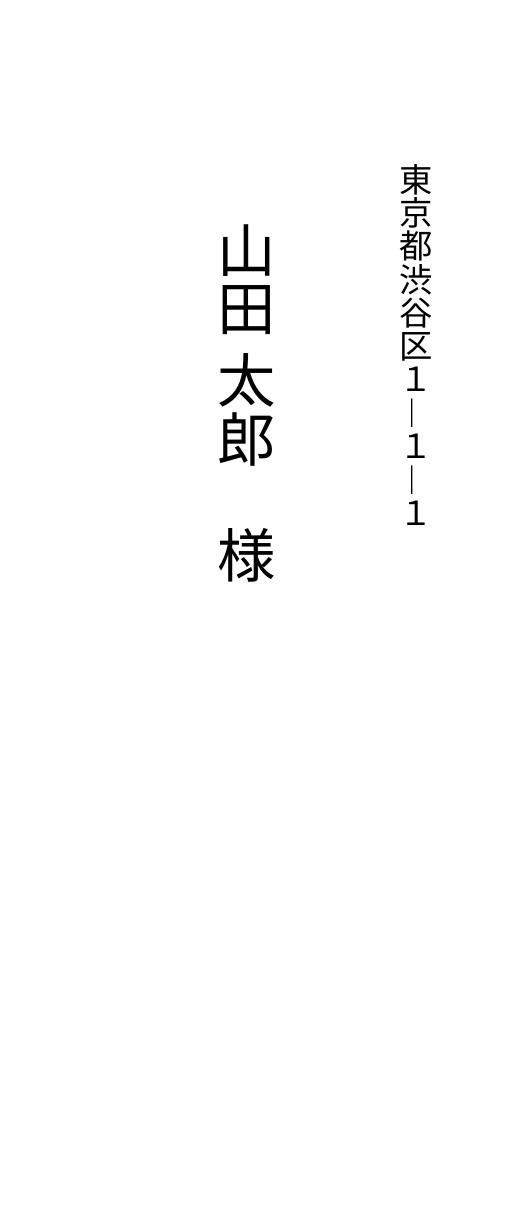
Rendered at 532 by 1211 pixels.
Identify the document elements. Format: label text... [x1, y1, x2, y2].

text 東京都渋谷区１―１―１ [378, 75, 453, 985]
text 山田 太郎 様 [191, 75, 303, 985]
